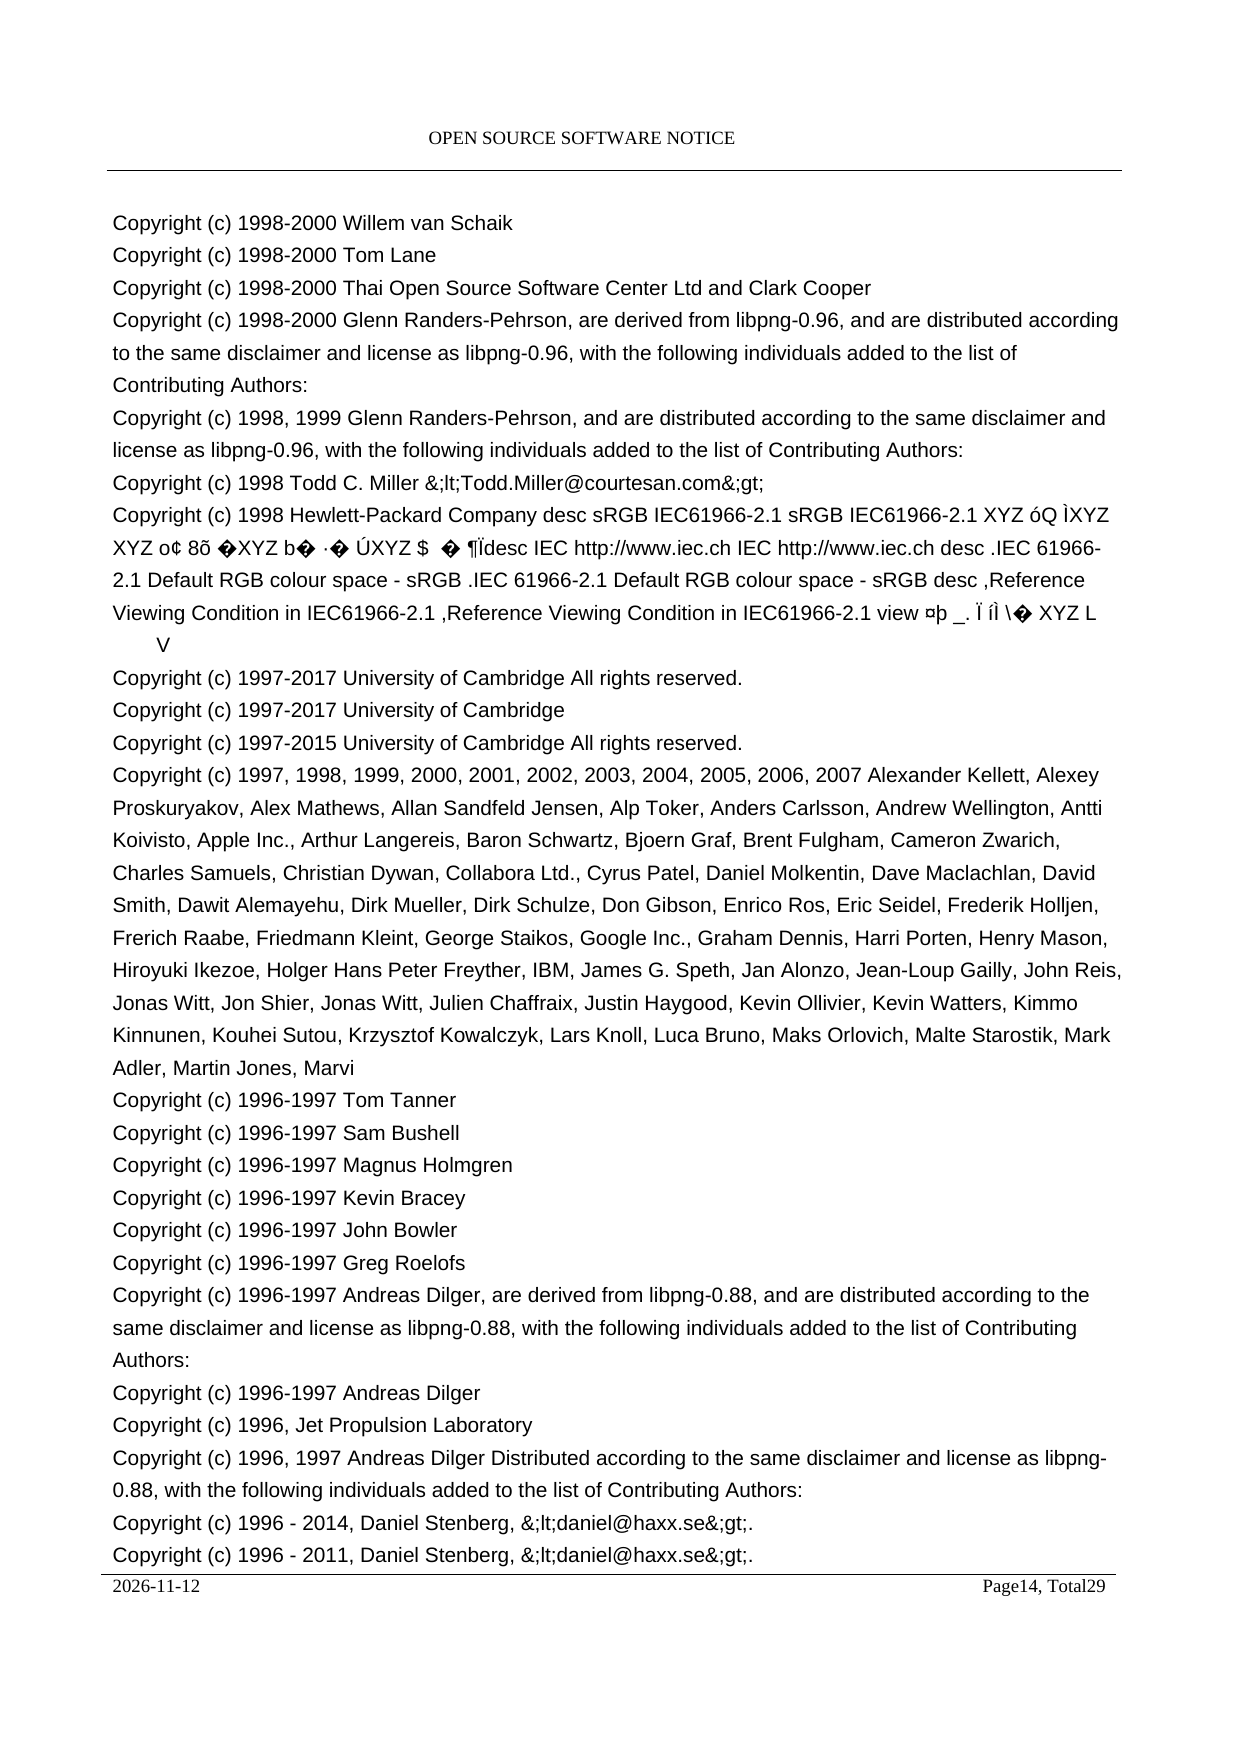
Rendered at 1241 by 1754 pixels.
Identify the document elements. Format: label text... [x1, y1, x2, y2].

text Copyright (c) 1996, 1997 Andreas Dilger Distributed according to the same disclaimer and license as libpng-0.88, with the following individuals added to the list of Contributing Authors: [112, 1441, 1128, 1506]
text Copyright (c) 1998 Hewlett-Packard Company desc sRGB IEC61966-2.1 sRGB IEC61966-2.1 XYZ óQ ÌXYZ XYZ o¢ 8õ �XYZ b� ·� ÚXYZ $ � ¶Ïdesc IEC http://www.iec.ch IEC http://www.iec.ch desc .IEC 61966-2.1 Default RGB colour space - sRGB .IEC 61966-2.1 Default RGB colour space - sRGB desc ,Reference Viewing Condition in IEC61966-2.1 ,Reference Viewing Condition in IEC61966-2.1 view ¤þ _. Ï íÌ \� XYZ L V [112, 499, 1128, 661]
text Copyright (c) 1996-1997 John Bowler [112, 1214, 1128, 1246]
text Copyright (c) 1996 - 2014, Daniel Stenberg, &;lt;daniel@haxx.se&;gt;. [112, 1506, 1128, 1539]
text Copyright (c) 1998 Todd C. Miller &;lt;Todd.Miller@courtesan.com&;gt; [112, 466, 1128, 499]
text Copyright (c) 1996-1997 Kevin Bracey [112, 1181, 1128, 1214]
text Copyright (c) 1998-2000 Tom Lane [112, 239, 1128, 271]
text Copyright (c) 1996-1997 Magnus Holmgren [112, 1149, 1128, 1181]
text Copyright (c) 1997-2017 University of Cambridge [112, 694, 1128, 726]
text Copyright (c) 1998-2000 Thai Open Source Software Center Ltd and Clark Cooper [112, 271, 1128, 304]
text Copyright (c) 1996-1997 Sam Bushell [112, 1116, 1128, 1149]
text Copyright (c) 1996 - 2011, Daniel Stenberg, &;lt;daniel@haxx.se&;gt;. [112, 1539, 1128, 1571]
text Copyright (c) 1997, 1998, 1999, 2000, 2001, 2002, 2003, 2004, 2005, 2006, 2007 Alexander Kellett, Alexey Proskuryakov, Alex Mathews, Allan Sandfeld Jensen, Alp Toker, Anders Carlsson, Andrew Wellington, Antti Koivisto, Apple Inc., Arthur Langereis, Baron Schwartz, Bjoern Graf, Brent Fulgham, Cameron Zwarich, Charles Samuels, Christian Dywan, Collabora Ltd., Cyrus Patel, Daniel Molkentin, Dave Maclachlan, David Smith, Dawit Alemayehu, Dirk Mueller, Dirk Schulze, Don Gibson, Enrico Ros, Eric Seidel, Frederik Holljen, Frerich Raabe, Friedmann Kleint, George Staikos, Google Inc., Graham Dennis, Harri Porten, Henry Mason, Hiroyuki Ikezoe, Holger Hans Peter Freyther, IBM, James G. Speth, Jan Alonzo, Jean-Loup Gailly, John Reis, Jonas Witt, Jon Shier, Jonas Witt, Julien Chaffraix, Justin Haygood, Kevin Ollivier, Kevin Watters, Kimmo Kinnunen, Kouhei Sutou, Krzysztof Kowalczyk, Lars Knoll, Luca Bruno, Maks Orlovich, Malte Starostik, Mark Adler, Martin Jones, Marvi [112, 759, 1128, 1084]
text Copyright (c) 1998, 1999 Glenn Randers-Pehrson, and are distributed according to the same disclaimer and license as libpng-0.96, with the following individuals added to the list of Contributing Authors: [112, 401, 1128, 466]
text Copyright (c) 1996-1997 Greg Roelofs [112, 1246, 1128, 1279]
text Copyright (c) 1998-2000 Willem van Schaik [112, 206, 1128, 239]
text Copyright (c) 1996-1997 Andreas Dilger [112, 1376, 1128, 1409]
text Copyright (c) 1997-2017 University of Cambridge All rights reserved. [112, 661, 1128, 694]
text Copyright (c) 1997-2015 University of Cambridge All rights reserved. [112, 726, 1128, 759]
text Copyright (c) 1998-2000 Glenn Randers-Pehrson, are derived from libpng-0.96, and are distributed according to the same disclaimer and license as libpng-0.96, with the following individuals added to the list of Contributing Authors: [112, 304, 1128, 401]
text Copyright (c) 1996-1997 Andreas Dilger, are derived from libpng-0.88, and are distributed according to the same disclaimer and license as libpng-0.88, with the following individuals added to the list of Contributing Authors: [112, 1279, 1128, 1376]
text Copyright (c) 1996-1997 Tom Tanner [112, 1084, 1128, 1116]
text Copyright (c) 1996, Jet Propulsion Laboratory [112, 1409, 1128, 1441]
